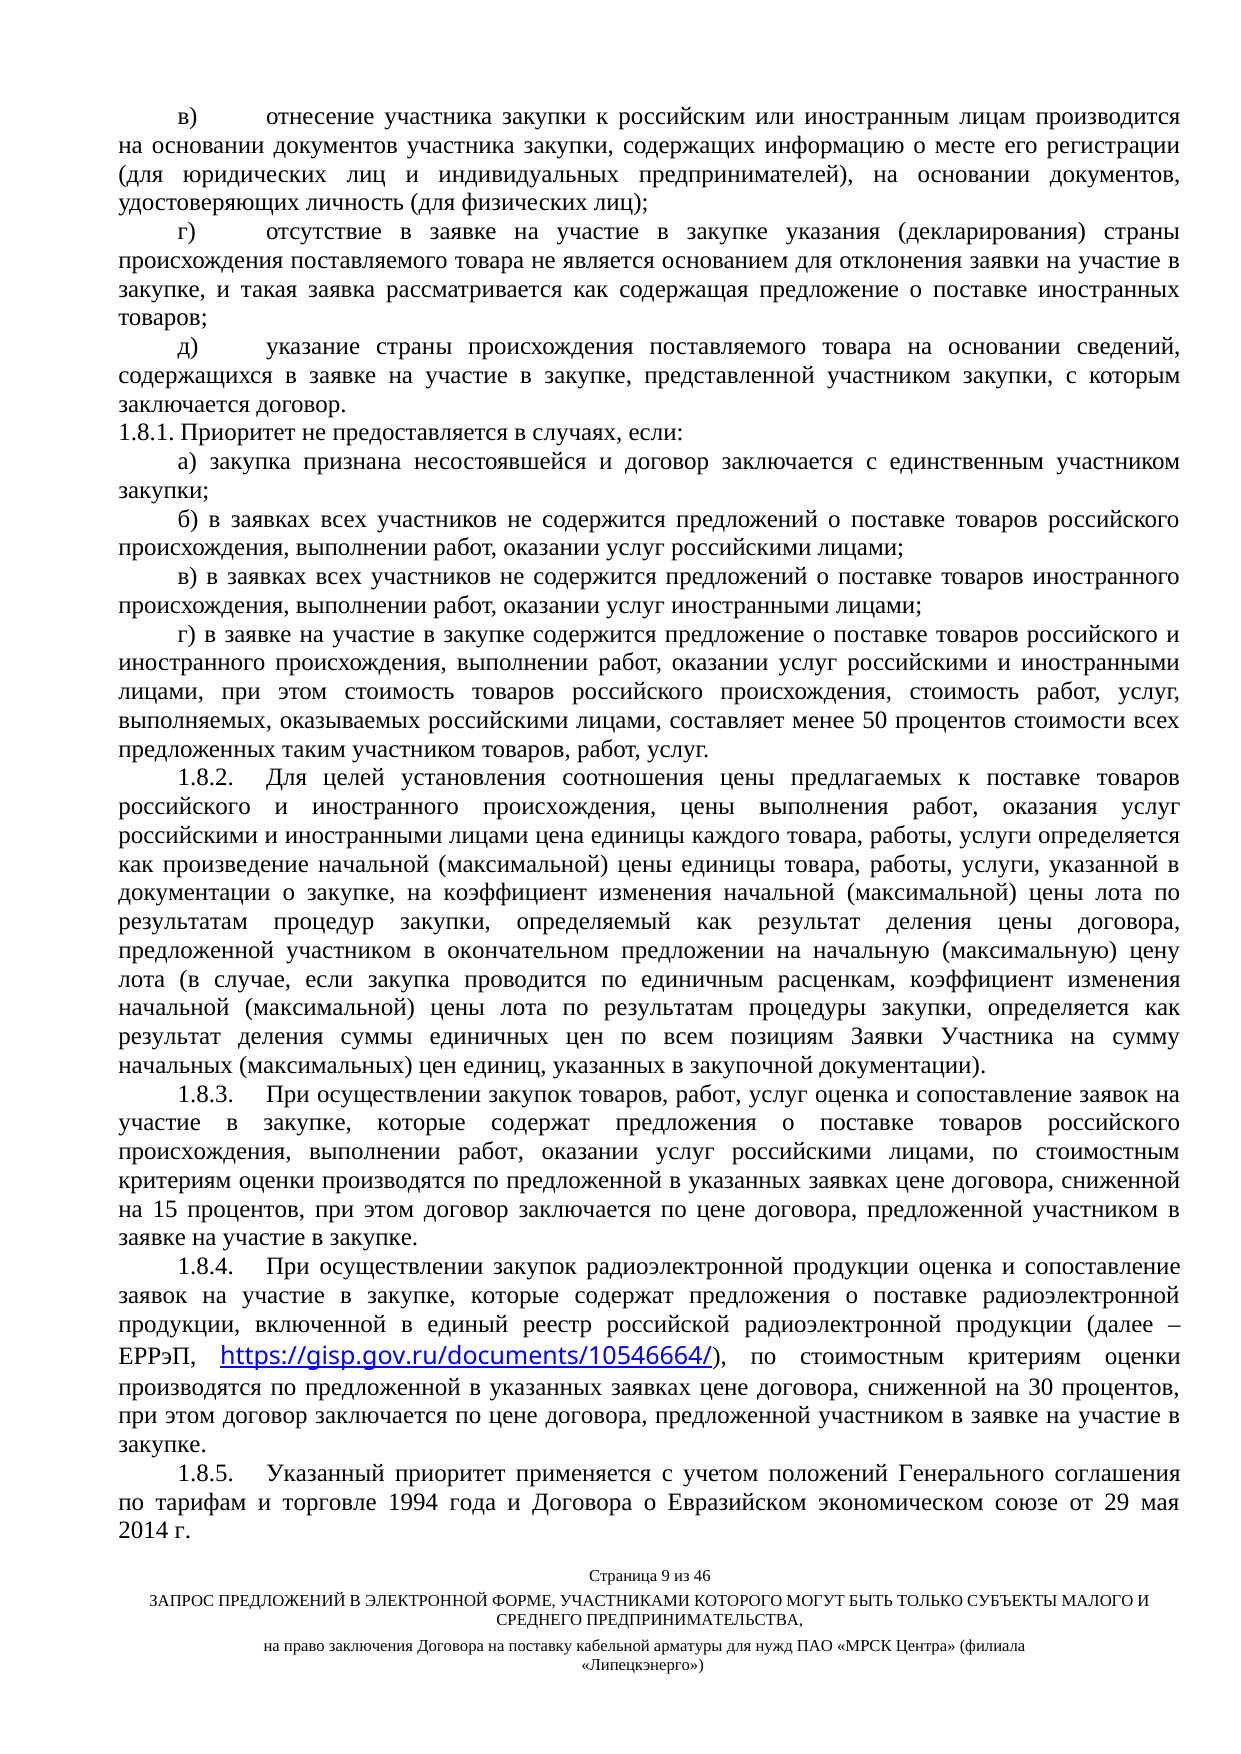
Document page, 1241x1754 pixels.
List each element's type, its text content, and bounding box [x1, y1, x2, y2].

list в) в заявках всех участников не содержится предложений о поставке товаров иностранного происхождения, выполнении работ, оказании услуг иностранными лицами; [118, 561, 1181, 619]
list указание страны происхождения поставляемого товара на основании сведений, содержащихся в заявке на участие в закупке, представленной участником закупки, с которым заключается договор. [118, 331, 1181, 417]
subtitle При осуществлении закупок радиоэлектронной продукции оценка и сопоставление заявок на участие в закупке, которые содержат предложения о поставке радиоэлектронной продукции, включенной в единый реестр российской радиоэлектронной продукции (далее – ЕРРэП, https://gisp.gov.ru/documents/10546664/), по стоимостным критериям оценки производятся по предложенной в указанных заявках цене договора, сниженной на 30 процентов, при этом договор заключается по цене договора, предложенной участником в заявке на участие в закупке. [118, 1251, 1181, 1458]
subtitle Указанный приоритет применяется с учетом положений Генерального соглашения по тарифам и торговле 1994 года и Договора о Евразийском экономическом союзе от 29 мая 2014 г. [118, 1458, 1181, 1544]
subtitle При осуществлении закупок товаров, работ, услуг оценка и сопоставление заявок на участие в закупке, которые содержат предложения о поставке товаров российского происхождения, выполнении работ, оказании услуг российскими лицами, по стоимостным критериям оценки производятся по предложенной в указанных заявках цене договора, сниженной на 15 процентов, при этом договор заключается по цене договора, предложенной участником в заявке на участие в закупке. [118, 1079, 1181, 1251]
list б) в заявках всех участников не содержится предложений о поставке товаров российского происхождения, выполнении работ, оказании услуг российскими лицами; [118, 504, 1181, 561]
list отнесение участника закупки к российским или иностранным лицам производится на основании документов участника закупки, содержащих информацию о месте его регистрации (для юридических лиц и индивидуальных предпринимателей), на основании документов, удостоверяющих личность (для физических лиц); [118, 101, 1181, 216]
list отсутствие в заявке на участие в закупке указания (декларирования) страны происхождения поставляемого товара не является основанием для отклонения заявки на участие в закупке, и такая заявка рассматривается как содержащая предложение о поставке иностранных товаров; [118, 216, 1181, 331]
list г) в заявке на участие в закупке содержится предложение о поставке товаров российского и иностранного происхождения, выполнении работ, оказании услуг российскими и иностранными лицами, при этом стоимость товаров российского происхождения, стоимость работ, услуг, выполняемых, оказываемых российскими лицами, составляет менее 50 процентов стоимости всех предложенных таким участником товаров, работ, услуг. [118, 619, 1181, 762]
subtitle Для целей установления соотношения цены предлагаемых к поставке товаров российского и иностранного происхождения, цены выполнения работ, оказания услуг российскими и иностранными лицами цена единицы каждого товара, работы, услуги определяется как произведение начальной (максимальной) цены единицы товара, работы, услуги, указанной в документации о закупке, на коэффициент изменения начальной (максимальной) цены лота по результатам процедур закупки, определяемый как результат деления цены договора, предложенной участником в окончательном предложении на начальную (максимальную) цену лота (в случае, если закупка проводится по единичным расценкам, коэффициент изменения начальной (максимальной) цены лота по результатам процедуры закупки, определяется как результат деления суммы единичных цен по всем позициям Заявки Участника на сумму начальных (максимальных) цен единиц, указанных в закупочной документации). [118, 762, 1181, 1079]
subtitle Приоритет не предоставляется в случаях, если: [118, 417, 1181, 446]
list а) закупка признана несостоявшейся и договор заключается с единственным участником закупки; [118, 446, 1181, 504]
